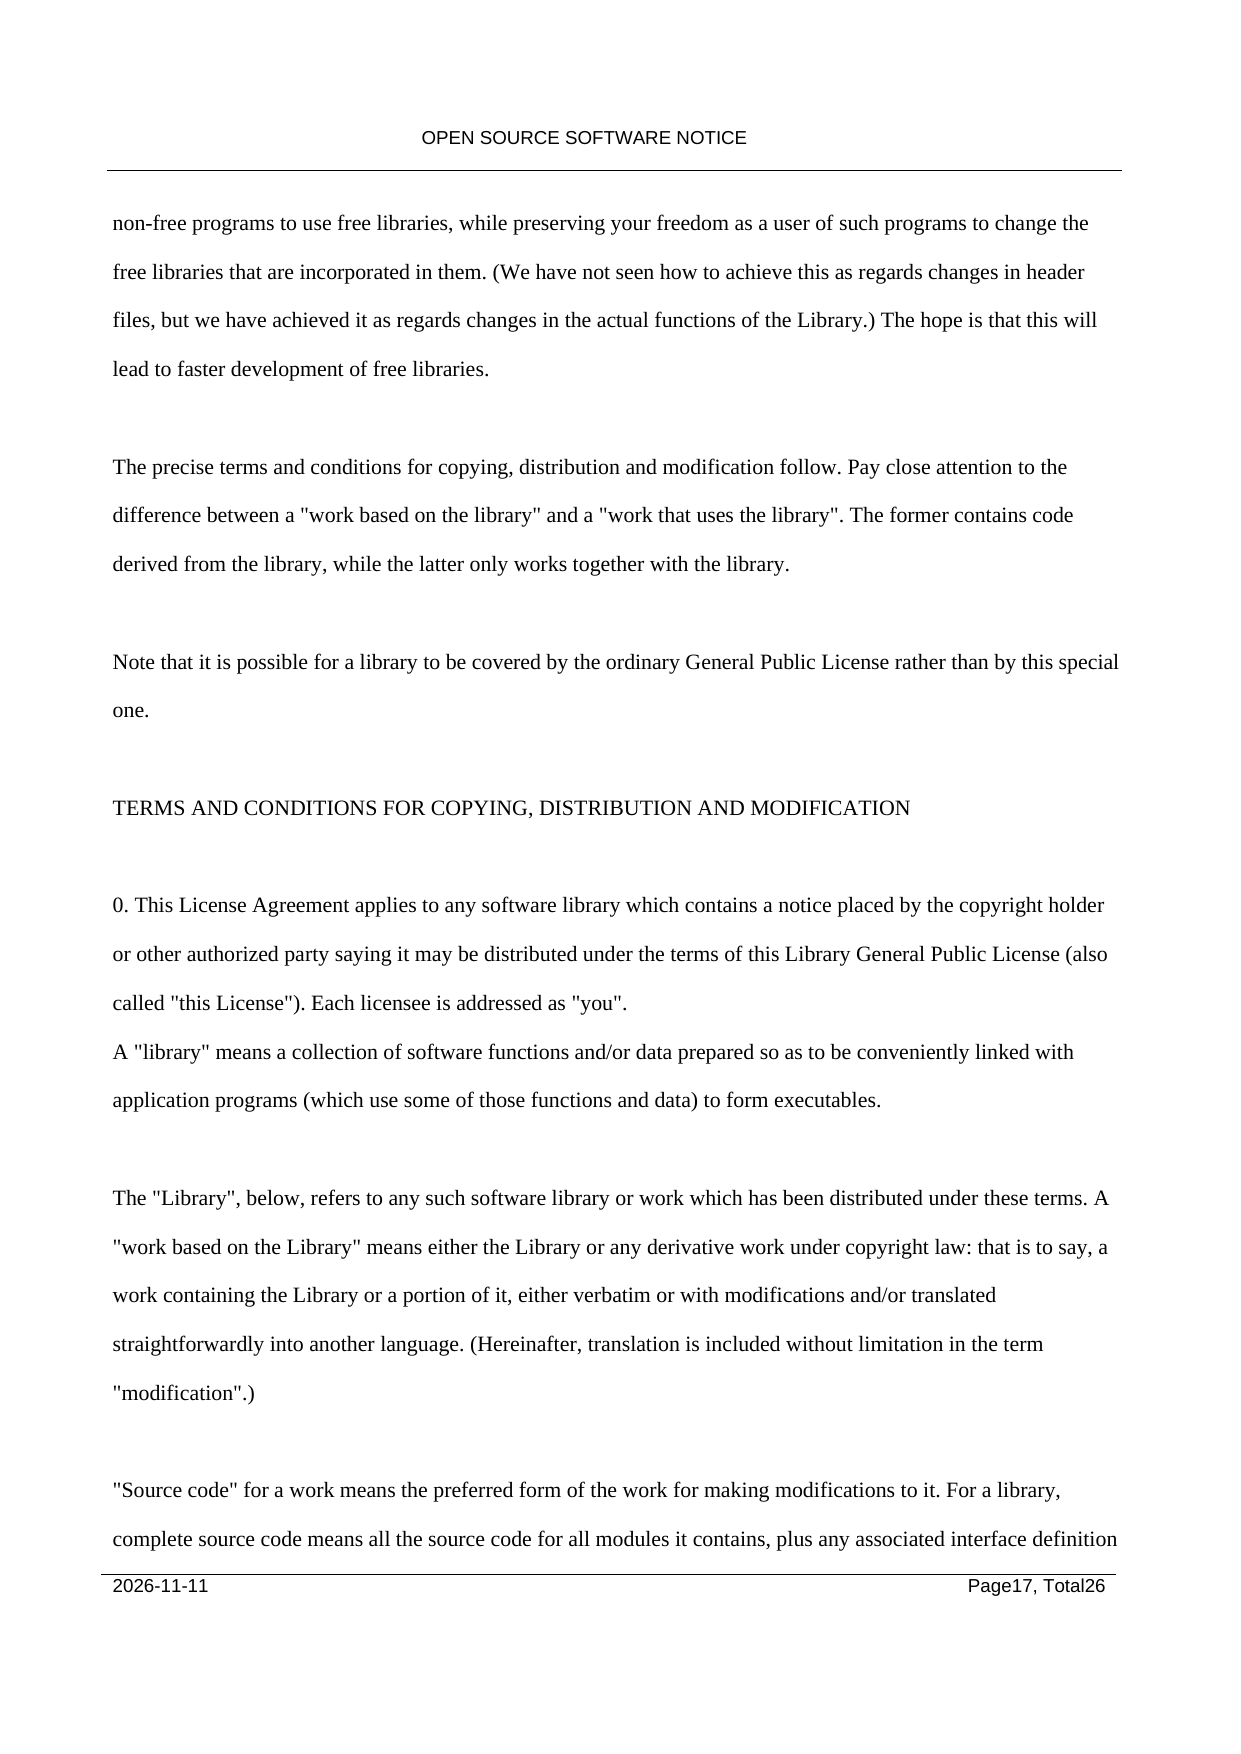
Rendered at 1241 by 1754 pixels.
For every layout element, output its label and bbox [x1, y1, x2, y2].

text [112, 206, 1128, 1555]
